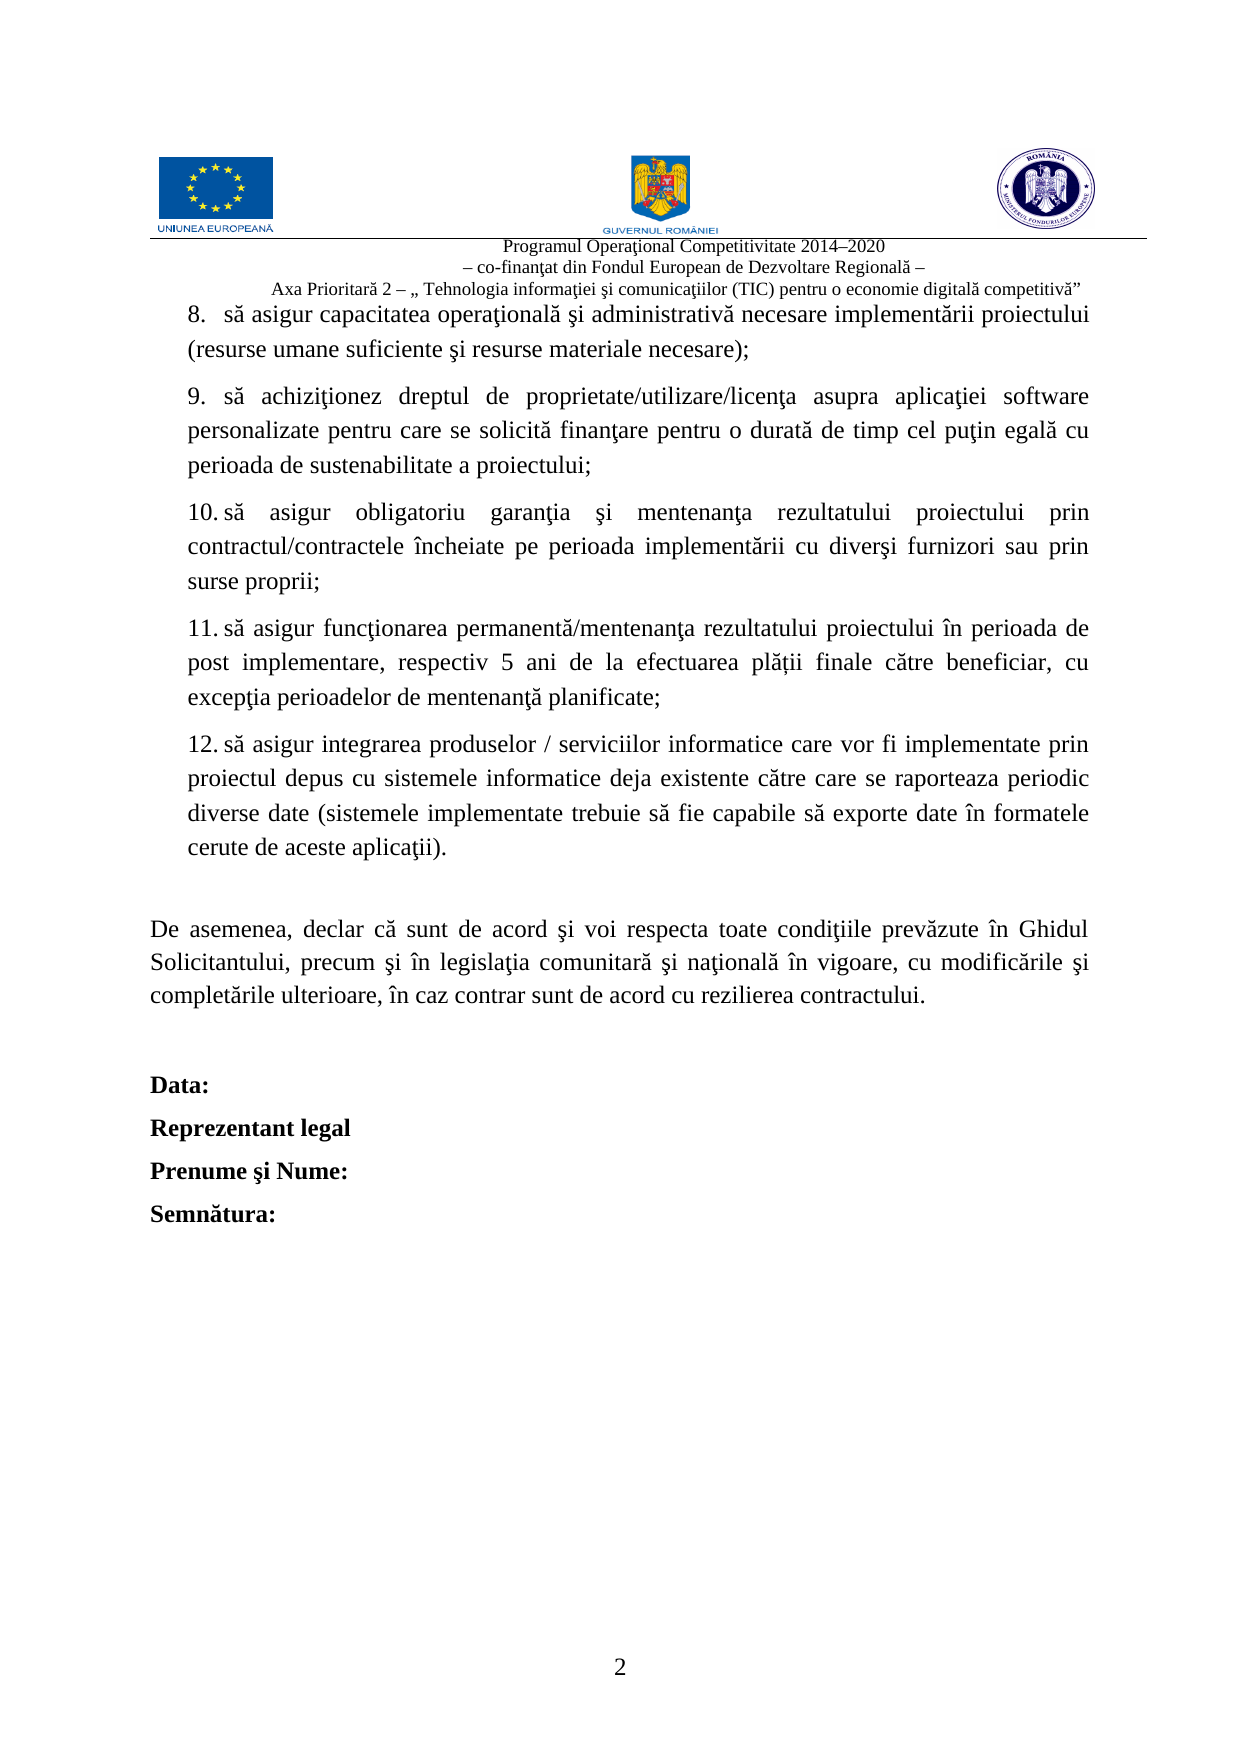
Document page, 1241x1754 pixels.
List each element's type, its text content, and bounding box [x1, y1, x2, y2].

text Reprezentant legal [150, 1113, 1090, 1142]
picture [601, 153, 719, 234]
text De asemenea, declar că sunt de acord şi voi respecta toate condiţiile prevăzute în Ghidul Solicitantului, precum şi în legislaţia comunitară şi naţională în vigoare, cu modificările şi completările ulterioare, în caz contrar sunt de acord cu rezilierea contractului. [150, 914, 1090, 1008]
text 9. să achiziţionez dreptul de proprietate/utilizare/licenţa asupra aplicaţiei software personalizate pentru care se solicită finanţare pentru o durată de timp cel puţin egală cu perioada de sustenabilitate a proiectului; [187, 381, 1090, 479]
picture [997, 148, 1095, 229]
text Semnătura: [150, 1199, 1090, 1228]
text 8. să asigur capacitatea operaţională şi administrativă necesare implementării proiectului (resurse umane suficiente şi resurse materiale necesare); [187, 299, 1090, 363]
text 11. să asigur funcţionarea permanentă/mentenanţa rezultatului proiectului în perioada de post implementare, respectiv 5 ani de la efectuarea plății finale către beneficiar, cu excepţia perioadelor de mentenanţă planificate; [187, 613, 1090, 711]
text Prenume şi Nume: [150, 1156, 1090, 1185]
text 10. să asigur obligatoriu garanţia şi mentenanţa rezultatului proiectului prin contractul/contractele încheiate pe perioada implementării cu diverşi furnizori sau prin surse proprii; [187, 497, 1090, 594]
text Data: [150, 1070, 1090, 1099]
text 12. să asigur integrarea produselor / serviciilor informatice care vor fi implementate prin proiectul depus cu sistemele informatice deja existente către care se raporteaza periodic diverse date (sistemele implementate trebuie să fie capabile să exporte date în formatele cerute de aceste aplicaţii). [187, 729, 1090, 861]
